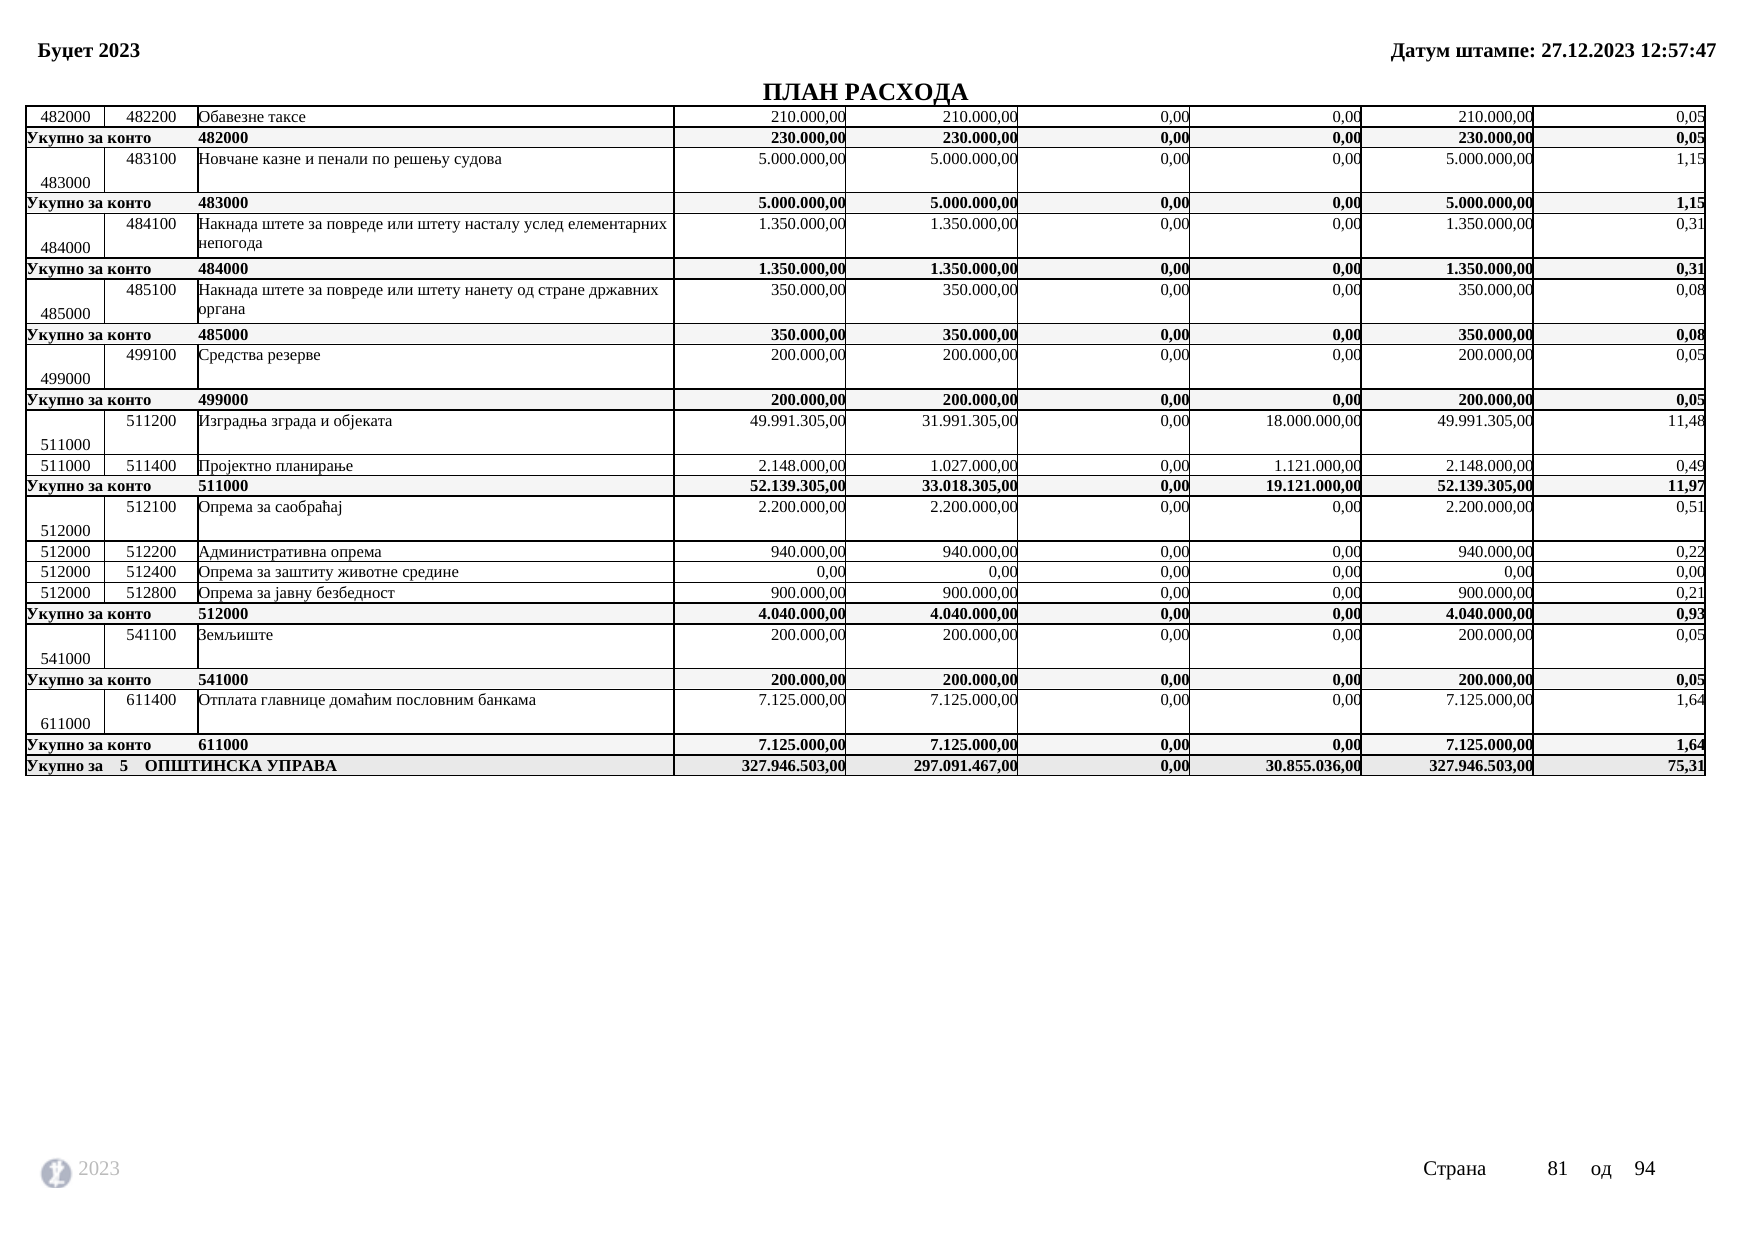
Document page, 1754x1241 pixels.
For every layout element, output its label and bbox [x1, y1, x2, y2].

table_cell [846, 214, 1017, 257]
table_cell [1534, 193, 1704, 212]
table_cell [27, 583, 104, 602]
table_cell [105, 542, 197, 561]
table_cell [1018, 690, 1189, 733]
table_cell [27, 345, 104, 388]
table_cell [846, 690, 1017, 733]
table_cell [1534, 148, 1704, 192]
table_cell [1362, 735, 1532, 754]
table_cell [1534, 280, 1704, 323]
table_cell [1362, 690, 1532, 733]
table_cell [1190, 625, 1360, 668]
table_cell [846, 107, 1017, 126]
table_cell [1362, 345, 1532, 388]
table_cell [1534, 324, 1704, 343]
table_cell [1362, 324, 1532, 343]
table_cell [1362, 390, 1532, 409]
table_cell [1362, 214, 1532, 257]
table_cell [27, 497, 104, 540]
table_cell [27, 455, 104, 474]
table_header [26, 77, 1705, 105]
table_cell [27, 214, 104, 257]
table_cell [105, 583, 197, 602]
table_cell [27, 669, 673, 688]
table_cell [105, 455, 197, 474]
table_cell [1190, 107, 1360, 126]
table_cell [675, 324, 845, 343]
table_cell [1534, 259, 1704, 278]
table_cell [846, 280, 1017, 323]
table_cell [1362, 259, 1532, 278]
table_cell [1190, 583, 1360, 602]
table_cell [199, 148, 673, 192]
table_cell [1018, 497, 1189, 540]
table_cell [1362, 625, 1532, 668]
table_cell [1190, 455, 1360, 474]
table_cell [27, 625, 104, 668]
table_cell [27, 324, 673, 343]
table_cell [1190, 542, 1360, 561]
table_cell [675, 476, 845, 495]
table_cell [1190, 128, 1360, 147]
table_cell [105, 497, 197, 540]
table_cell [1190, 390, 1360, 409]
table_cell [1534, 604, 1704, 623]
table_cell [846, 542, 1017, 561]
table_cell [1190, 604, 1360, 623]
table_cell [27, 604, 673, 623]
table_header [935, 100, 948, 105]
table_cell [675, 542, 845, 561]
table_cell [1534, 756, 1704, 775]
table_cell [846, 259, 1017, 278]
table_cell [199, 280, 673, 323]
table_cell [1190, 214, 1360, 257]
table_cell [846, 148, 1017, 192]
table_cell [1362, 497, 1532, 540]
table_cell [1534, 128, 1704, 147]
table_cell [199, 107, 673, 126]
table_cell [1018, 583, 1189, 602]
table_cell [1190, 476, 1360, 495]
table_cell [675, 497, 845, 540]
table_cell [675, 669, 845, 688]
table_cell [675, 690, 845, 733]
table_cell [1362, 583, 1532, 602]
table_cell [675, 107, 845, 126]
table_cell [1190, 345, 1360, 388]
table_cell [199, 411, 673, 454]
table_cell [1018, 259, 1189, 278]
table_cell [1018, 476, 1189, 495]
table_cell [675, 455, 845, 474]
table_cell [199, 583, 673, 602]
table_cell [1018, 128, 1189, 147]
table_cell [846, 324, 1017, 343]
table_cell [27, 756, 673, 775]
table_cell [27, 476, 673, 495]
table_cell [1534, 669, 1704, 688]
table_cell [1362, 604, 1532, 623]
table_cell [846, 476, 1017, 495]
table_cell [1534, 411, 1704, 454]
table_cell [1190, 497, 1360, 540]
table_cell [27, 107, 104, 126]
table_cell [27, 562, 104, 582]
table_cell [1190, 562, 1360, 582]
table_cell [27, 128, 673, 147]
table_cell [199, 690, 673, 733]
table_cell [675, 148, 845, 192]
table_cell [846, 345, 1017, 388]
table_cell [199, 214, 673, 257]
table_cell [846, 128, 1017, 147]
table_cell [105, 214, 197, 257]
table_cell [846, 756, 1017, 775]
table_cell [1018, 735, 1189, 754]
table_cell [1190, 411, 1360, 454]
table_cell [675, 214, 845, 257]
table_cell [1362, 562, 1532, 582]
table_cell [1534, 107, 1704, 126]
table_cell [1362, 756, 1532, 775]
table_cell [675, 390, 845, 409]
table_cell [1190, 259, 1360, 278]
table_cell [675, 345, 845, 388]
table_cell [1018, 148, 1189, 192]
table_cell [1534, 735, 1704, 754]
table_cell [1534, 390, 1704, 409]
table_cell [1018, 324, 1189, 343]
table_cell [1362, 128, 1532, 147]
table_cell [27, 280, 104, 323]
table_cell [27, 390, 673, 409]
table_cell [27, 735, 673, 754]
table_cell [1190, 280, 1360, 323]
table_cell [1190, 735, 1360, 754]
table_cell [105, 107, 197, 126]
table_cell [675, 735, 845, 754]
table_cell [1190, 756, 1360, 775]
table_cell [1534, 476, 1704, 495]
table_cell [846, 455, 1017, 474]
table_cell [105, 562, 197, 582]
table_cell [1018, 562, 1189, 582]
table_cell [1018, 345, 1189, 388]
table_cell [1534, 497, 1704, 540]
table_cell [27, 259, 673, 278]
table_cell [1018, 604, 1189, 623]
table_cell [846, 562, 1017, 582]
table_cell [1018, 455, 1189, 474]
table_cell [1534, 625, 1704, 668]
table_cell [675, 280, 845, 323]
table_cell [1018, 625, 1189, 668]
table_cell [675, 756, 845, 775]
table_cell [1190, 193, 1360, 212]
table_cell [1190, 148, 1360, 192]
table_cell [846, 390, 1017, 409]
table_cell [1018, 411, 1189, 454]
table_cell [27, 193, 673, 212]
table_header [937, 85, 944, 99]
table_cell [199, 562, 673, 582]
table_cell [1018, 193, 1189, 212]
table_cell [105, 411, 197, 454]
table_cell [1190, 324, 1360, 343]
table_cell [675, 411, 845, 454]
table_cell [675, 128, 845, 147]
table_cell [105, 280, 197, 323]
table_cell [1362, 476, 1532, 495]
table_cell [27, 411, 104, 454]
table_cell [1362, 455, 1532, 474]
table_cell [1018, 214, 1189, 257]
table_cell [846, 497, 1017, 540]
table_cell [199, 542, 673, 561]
picture [37, 1155, 75, 1188]
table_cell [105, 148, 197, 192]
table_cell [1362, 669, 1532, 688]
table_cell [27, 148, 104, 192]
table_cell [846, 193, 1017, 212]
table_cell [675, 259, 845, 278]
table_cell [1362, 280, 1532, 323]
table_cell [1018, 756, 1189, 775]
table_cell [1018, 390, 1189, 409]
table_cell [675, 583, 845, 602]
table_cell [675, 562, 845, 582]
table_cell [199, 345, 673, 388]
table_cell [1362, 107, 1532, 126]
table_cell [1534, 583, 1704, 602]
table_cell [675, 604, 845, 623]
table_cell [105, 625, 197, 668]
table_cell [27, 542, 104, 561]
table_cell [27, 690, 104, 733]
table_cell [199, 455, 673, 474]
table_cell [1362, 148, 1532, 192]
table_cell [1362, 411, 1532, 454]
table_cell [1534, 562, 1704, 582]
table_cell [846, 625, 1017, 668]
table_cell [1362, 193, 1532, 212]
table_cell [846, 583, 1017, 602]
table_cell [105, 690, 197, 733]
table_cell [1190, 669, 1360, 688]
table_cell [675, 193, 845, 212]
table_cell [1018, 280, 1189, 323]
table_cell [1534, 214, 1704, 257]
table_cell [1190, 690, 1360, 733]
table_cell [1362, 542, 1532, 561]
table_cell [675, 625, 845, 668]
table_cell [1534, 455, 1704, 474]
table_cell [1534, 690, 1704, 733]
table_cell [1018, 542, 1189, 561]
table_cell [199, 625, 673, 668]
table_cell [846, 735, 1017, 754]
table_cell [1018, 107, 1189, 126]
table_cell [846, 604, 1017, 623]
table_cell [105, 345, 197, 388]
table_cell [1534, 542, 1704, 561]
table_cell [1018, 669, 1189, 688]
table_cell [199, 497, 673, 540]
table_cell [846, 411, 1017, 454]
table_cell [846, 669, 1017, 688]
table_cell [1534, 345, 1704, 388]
